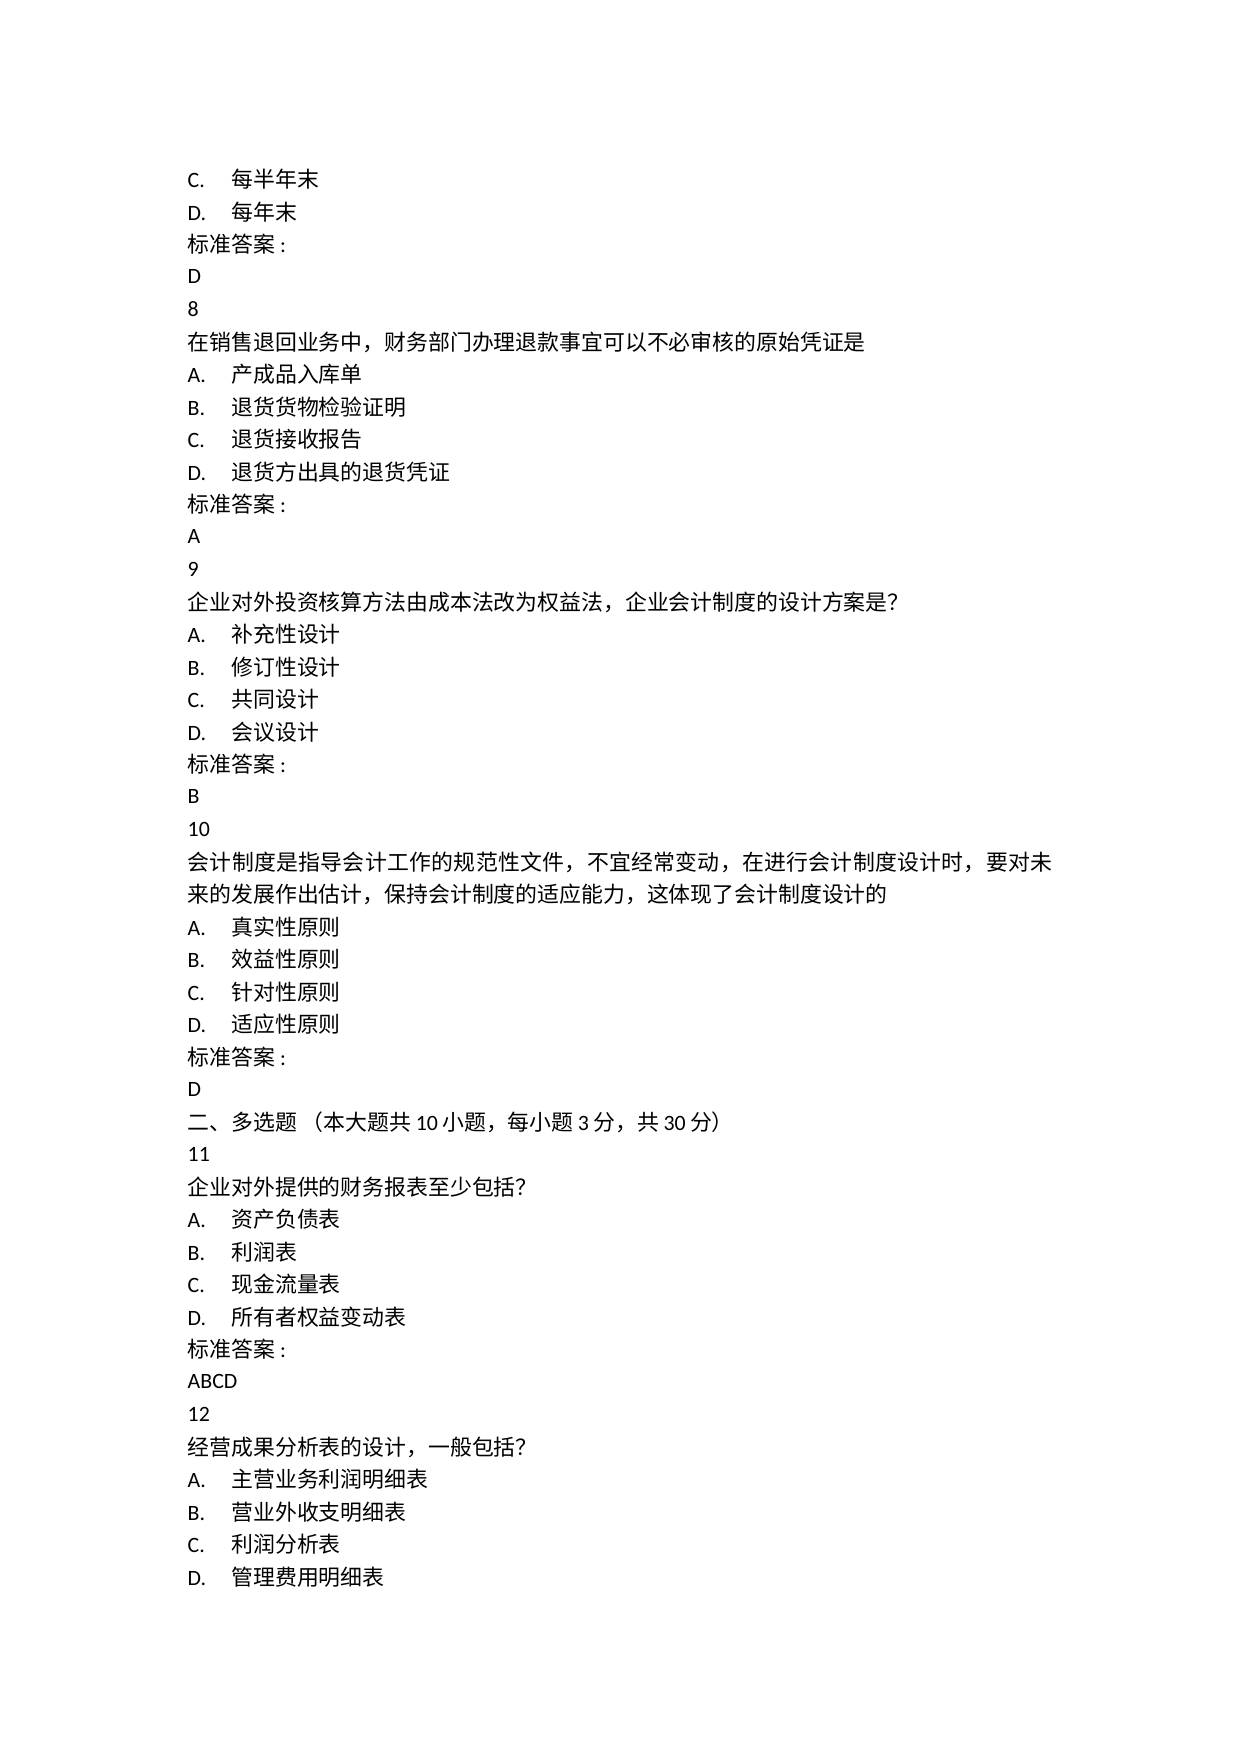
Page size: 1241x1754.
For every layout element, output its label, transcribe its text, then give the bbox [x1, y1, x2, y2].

text C. 现金流量表 [187, 1267, 1053, 1299]
text A [187, 519, 1053, 552]
text B. 修订性设计 [187, 649, 1053, 682]
text 标准答案 : [187, 747, 1053, 779]
text D. 所有者权益变动表 [187, 1299, 1053, 1332]
text C. 利润分析表 [187, 1527, 1053, 1559]
text 在销售退回业务中，财务部门办理退款事宜可以不必审核的原始凭证是 [187, 324, 1053, 357]
text A. 主营业务利润明细表 [187, 1462, 1053, 1494]
text 会计制度是指导会计工作的规范性文件，不宜经常变动，在进行会计制度设计时，要对未来的发展作出估计，保持会计制度的适应能力，这体现了会计制度设计的 [187, 844, 1053, 909]
text B. 营业外收支明细表 [187, 1494, 1053, 1527]
text D. 每年末 [187, 194, 1053, 227]
text C. 共同设计 [187, 682, 1053, 714]
text 企业对外投资核算方法由成本法改为权益法，企业会计制度的设计方案是？ [187, 584, 1053, 617]
text D. 适应性原则 [187, 1007, 1053, 1039]
text ABCD [187, 1364, 1053, 1397]
text D. 会议设计 [187, 714, 1053, 747]
text A. 补充性设计 [187, 617, 1053, 649]
text 经营成果分析表的设计，一般包括？ [187, 1429, 1053, 1462]
text D. 管理费用明细表 [187, 1559, 1053, 1592]
text 企业对外提供的财务报表至少包括？ [187, 1169, 1053, 1202]
text 10 [187, 812, 1053, 844]
text 标准答案 : [187, 487, 1053, 519]
text 标准答案 : [187, 227, 1053, 259]
text B. 利润表 [187, 1234, 1053, 1267]
text D [187, 1072, 1053, 1104]
text 二、多选题 （本大题共10小题，每小题3分，共30分） [187, 1104, 1053, 1137]
text 12 [187, 1397, 1053, 1429]
text A. 真实性原则 [187, 909, 1053, 942]
text B. 效益性原则 [187, 942, 1053, 974]
text 标准答案 : [187, 1332, 1053, 1364]
text C. 针对性原则 [187, 974, 1053, 1007]
text B. 退货货物检验证明 [187, 389, 1053, 422]
text B [187, 779, 1053, 812]
text 标准答案 : [187, 1039, 1053, 1072]
text 8 [187, 292, 1053, 324]
text 11 [187, 1137, 1053, 1169]
text C. 退货接收报告 [187, 422, 1053, 454]
text C. 每半年末 [187, 162, 1053, 194]
text A. 资产负债表 [187, 1202, 1053, 1234]
text D [187, 259, 1053, 292]
text 9 [187, 552, 1053, 584]
text D. 退货方出具的退货凭证 [187, 454, 1053, 487]
text A. 产成品入库单 [187, 357, 1053, 389]
